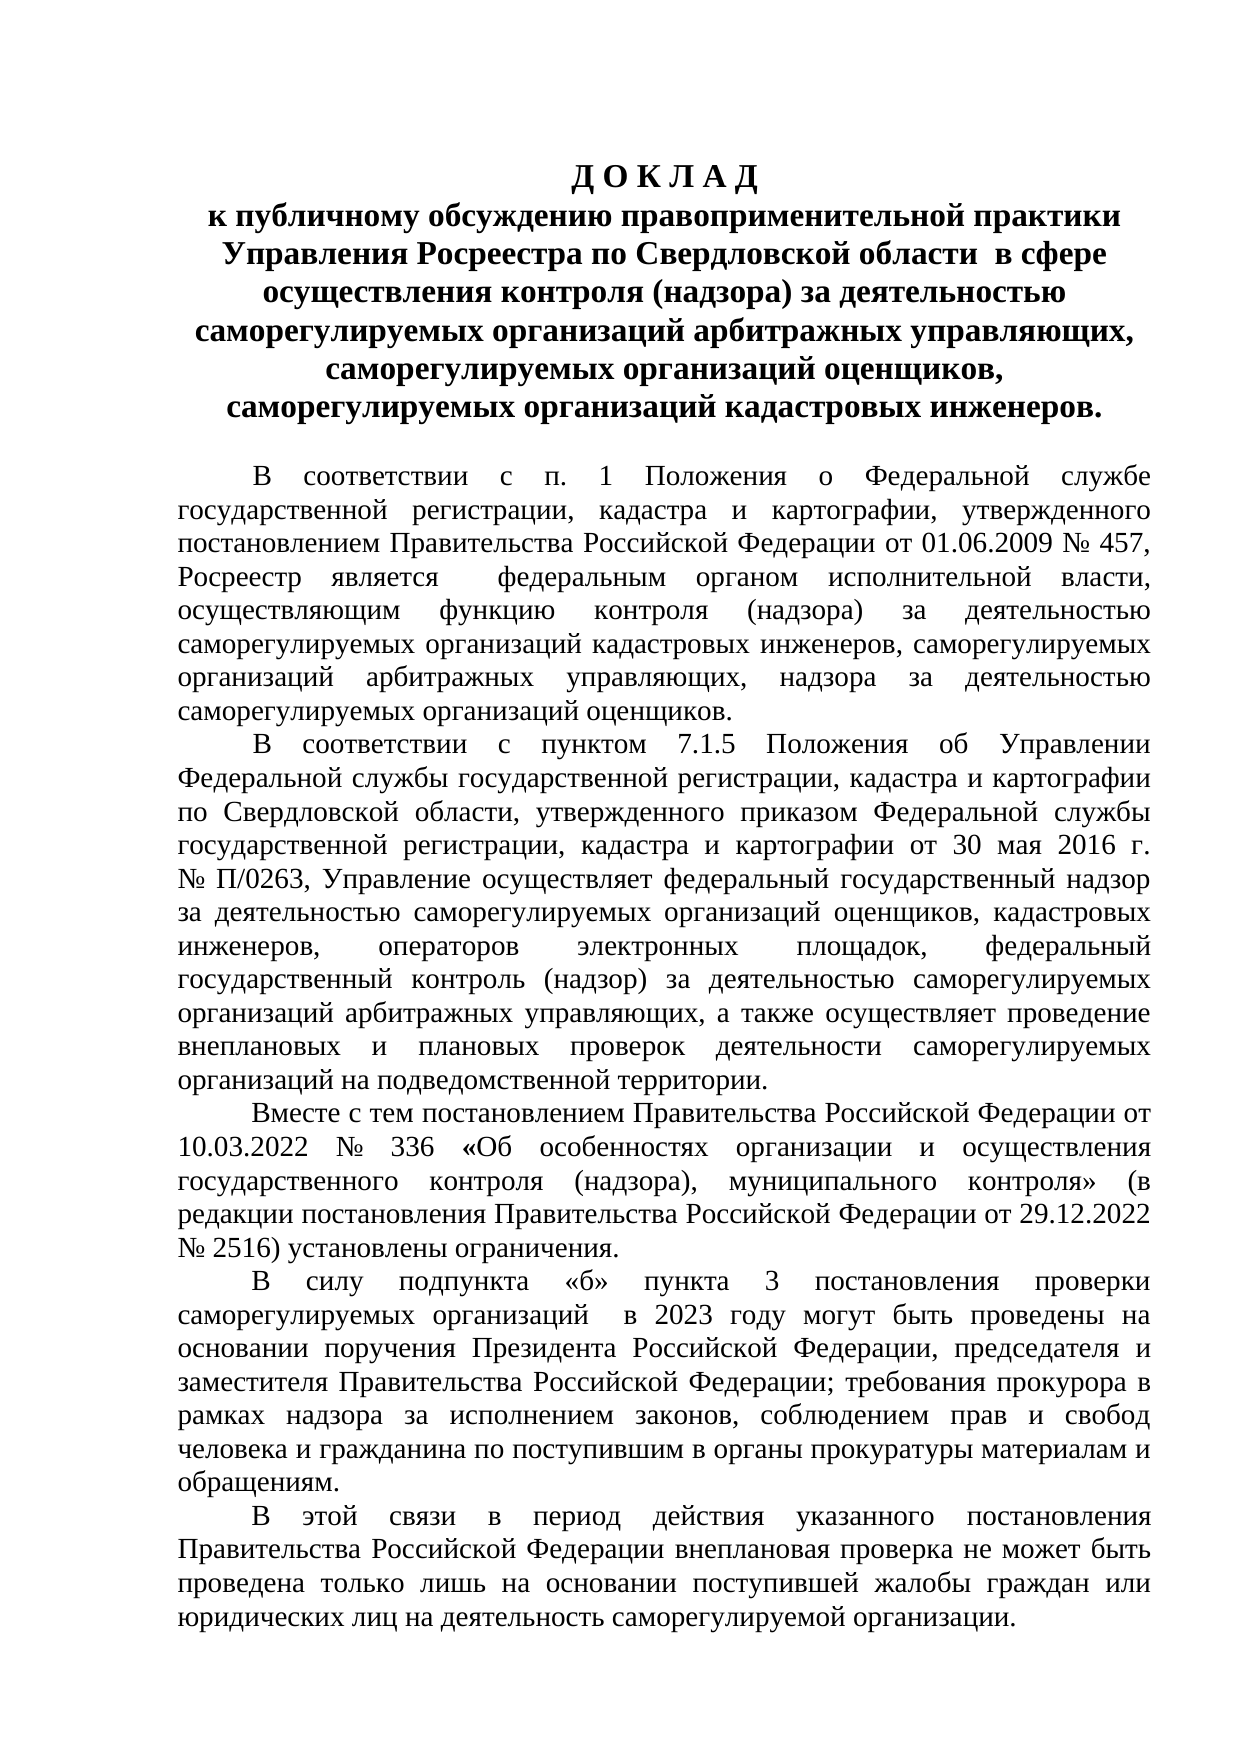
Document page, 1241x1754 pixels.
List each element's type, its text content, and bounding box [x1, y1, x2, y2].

text В соответствии с п. 1 Положения о Федеральной службе государственной регистрации, кадастра и картографии, утвержденного постановлением Правительства Российской Федерации от 01.06.2009 № 457, Росреестр является федеральным органом исполнительной власти, осуществляющим функцию контроля (надзора) за деятельностью саморегулируемых организаций кадастровых инженеров, саморегулируемых организаций арбитражных управляющих, надзора за деятельностью саморегулируемых организаций оценщиков. [177, 458, 1152, 727]
text Вместе с тем постановлением Правительства Российской Федерации от 10.03.2022 № 336 «Об особенностях организации и осуществления государственного контроля (надзора), муниципального контроля» (в редакции постановления Правительства Российской Федерации от 29.12.2022 № 2516) установлены ограничения. [177, 1096, 1152, 1263]
text В соответствии с пунктом 7.1.5 Положения об Управлении Федеральной службы государственной регистрации, кадастра и картографии по Свердловской области, утвержденного приказом Федеральной службы государственной регистрации, кадастра и картографии от 30 мая 2016 г. № П/0263, Управление осуществляет федеральный государственный надзор за деятельностью саморегулируемых организаций оценщиков, кадастровых инженеров, операторов электронных площадок, федеральный государственный контроль (надзор) за деятельностью саморегулируемых организаций арбитражных управляющих, а также осуществляет проведение внеплановых и плановых проверок деятельности саморегулируемых организаций на подведомственной территории. [177, 727, 1152, 1096]
text Д О К Л А Д [177, 156, 1152, 195]
text В силу подпункта «б» пункта 3 постановления проверки саморегулируемых организаций в 2023 году могут быть проведены на основании поручения Президента Российской Федерации, председателя и заместителя Правительства Российской Федерации; требования прокурора в рамках надзора за исполнением законов, соблюдением прав и свобод человека и гражданина по поступившим в органы прокуратуры материалам и обращениям. [177, 1263, 1152, 1498]
text к публичному обсуждению правоприменительной практики Управления Росреестра по Свердловской области в сфере осуществления контроля (надзора) за деятельностью саморегулируемых организаций арбитражных управляющих, саморегулируемых организаций оценщиков, саморегулируемых организаций кадастровых инженеров. [177, 195, 1152, 425]
text В этой связи в период действия указанного постановления Правительства Российской Федерации внеплановая проверка не может быть проведена только лишь на основании поступившей жалобы граждан или юридических лиц на деятельность саморегулируемой организации. [177, 1498, 1152, 1632]
